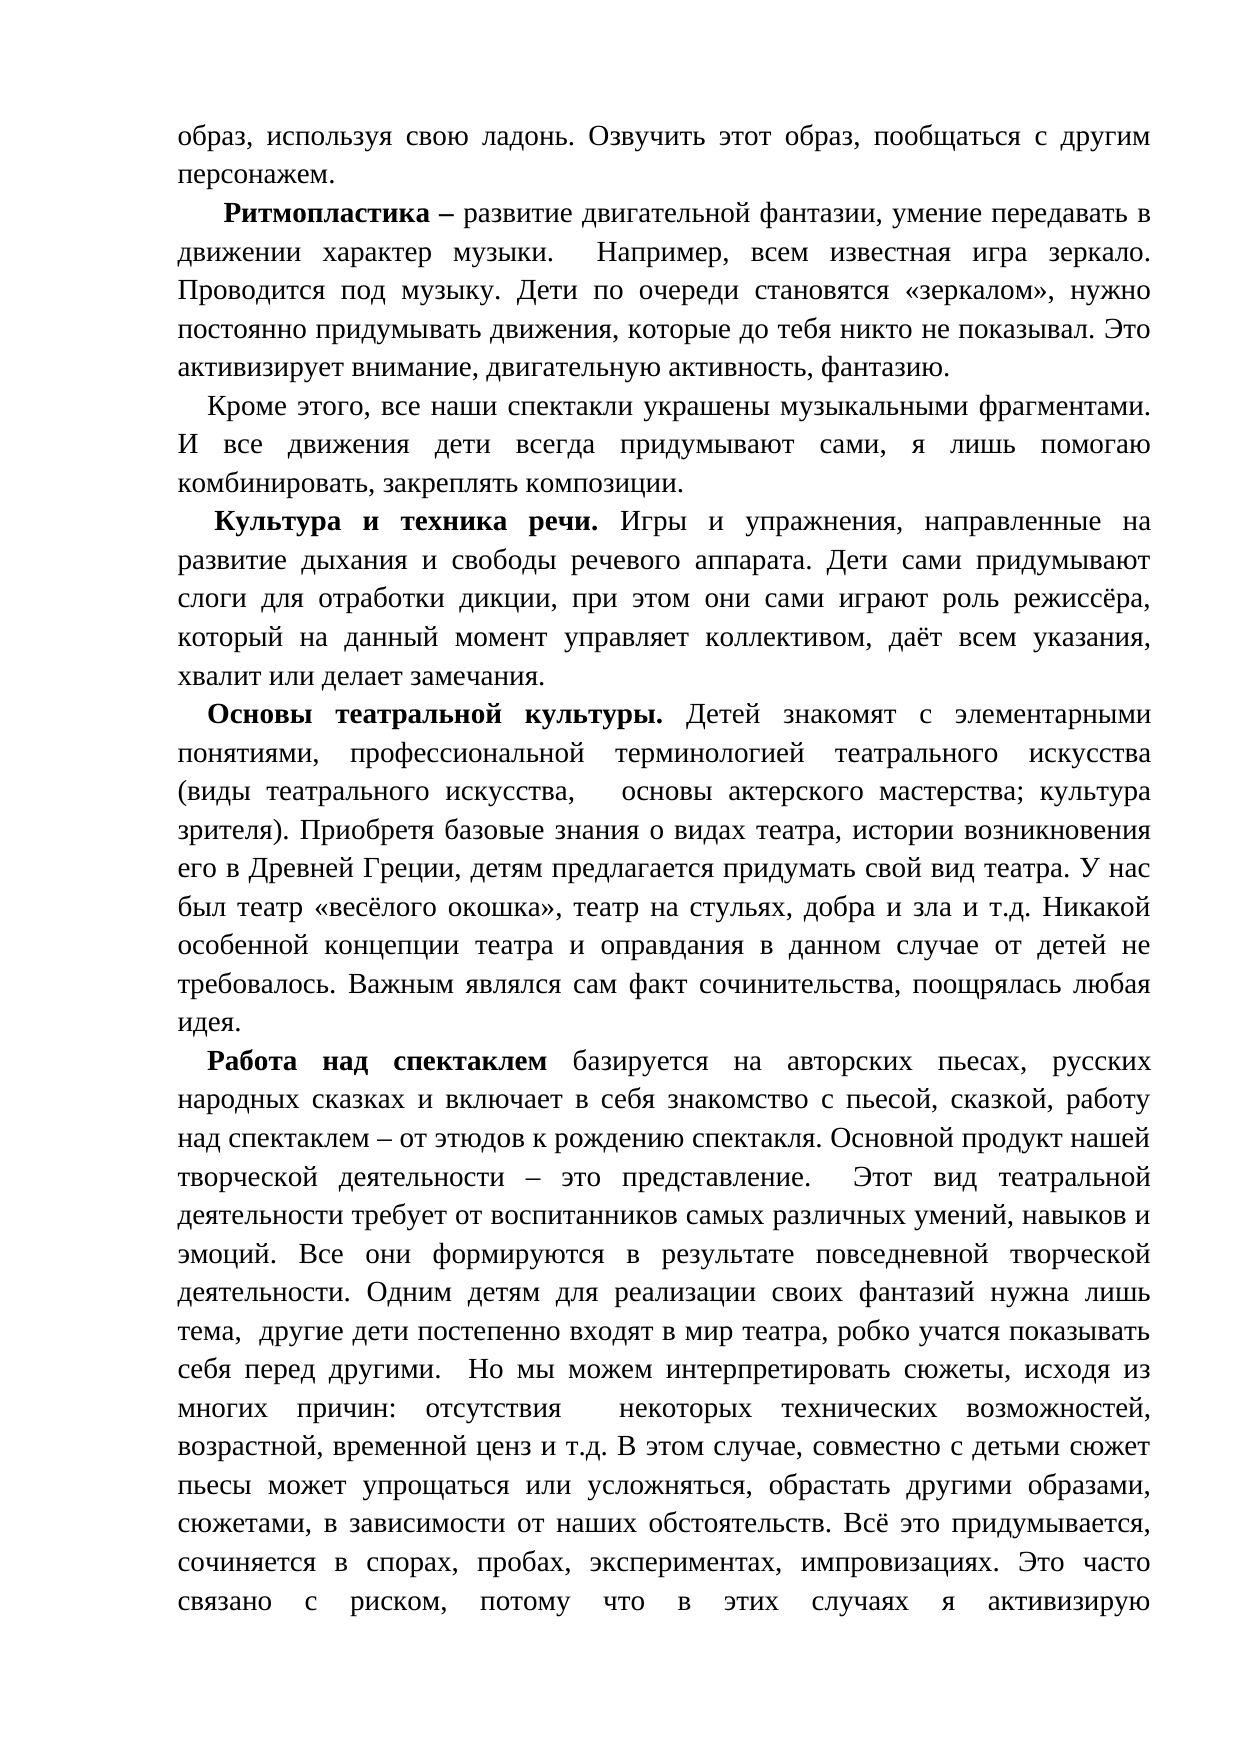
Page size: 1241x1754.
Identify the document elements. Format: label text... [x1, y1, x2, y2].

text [177, 118, 1152, 190]
text Основы театральной культуры. Детей знакомят с элементарными понятиями, профессиональной терминологией театрального искусства (виды театрального искусства, основы актерского мастерства; культура зрителя). Приобретя базовые знания о видах театра, истории возникновения его в Древней Греции, детям предлагается придумать свой вид театра. У нас был театр «весёлого окошка», театр на стульях, добра и зла и т.д. Никакой особенной концепции театра и оправдания в данном случае от детей не требовалось. Важным являлся сам факт сочинительства, поощрялась любая идея. [177, 696, 1152, 1038]
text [177, 1043, 1152, 1616]
text Ритмопластика – развитие двигательной фантазии, умение передавать в движении характер музыки. Например, всем известная игра зеркало. Проводится под музыку. Дети по очереди становятся «зеркалом», нужно постоянно придумывать движения, которые до тебя никто не показывал. Это активизирует внимание, двигательную активность, фантазию. [177, 195, 1152, 383]
text Кроме этого, все наши спектакли украшены музыкальными фрагментами. И все движения дети всегда придумывают сами, я лишь помогаю комбинировать, закреплять композиции. [177, 388, 1152, 498]
text Культура и техника речи. Игры и упражнения, направленные на развитие дыхания и свободы речевого аппарата. Дети сами придумывают слоги для отработки дикции, при этом они сами играют роль режиссёра, который на данный момент управляет коллективом, даёт всем указания, хвалит или делает замечания. [177, 503, 1152, 691]
